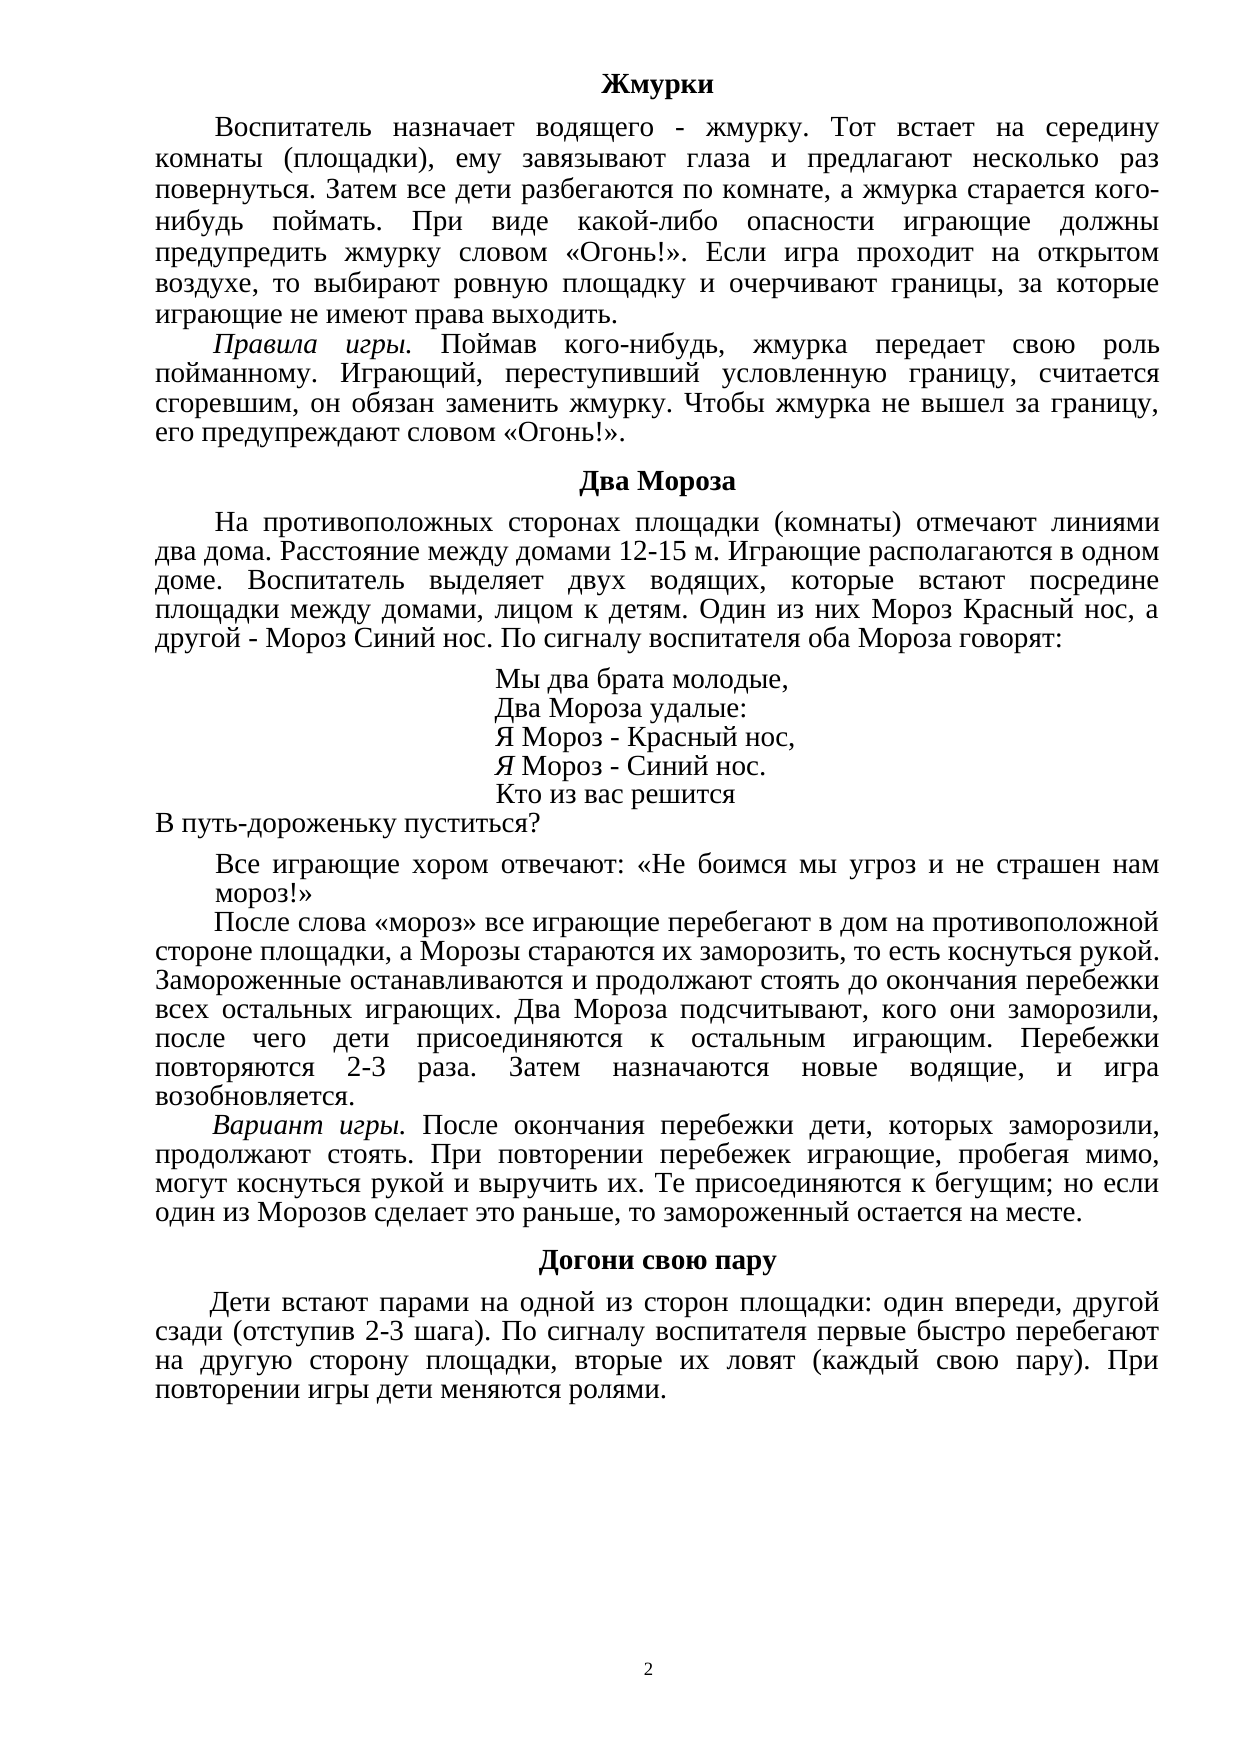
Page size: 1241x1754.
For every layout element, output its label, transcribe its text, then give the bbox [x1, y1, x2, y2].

text Кто из вас решится [495, 781, 1160, 810]
text Дети встают парами на одной из сторон площадки: один впереди, другой сзади (отступив 2-3 шага). По сигналу воспитателя первые быстро перебегают на другую сторону площадки, вторые их ловят (каждый свою пару). При повторении игры дети меняются ролями. [155, 1288, 1160, 1404]
text Правила игры. Поймав кого-нибудь, жмурка передает свою роль пойманному. Играющий, переступивший условленную границу, считается сгоревшим, он обязан заменить жмурку. Чтобы жмурка не вышел за границу, его предупреждают словом «Огонь!». [155, 330, 1160, 448]
text Вариант игры. После окончания перебежки дети, которых заморозили, продолжают стоять. При повторении перебежек играющие, пробегая мимо, могут коснуться рукой и выручить их. Те присоединяются к бегущим; но если один из Морозов сделает это раньше, то замороженный остается на месте. [155, 1111, 1160, 1227]
text Два Мороза [155, 463, 1160, 496]
text Два Мороза удалые: [494, 694, 1160, 723]
text Все играющие хором отвечают: «Не боимся мы угроз и не страшен нам мороз!» [215, 851, 1160, 909]
text Мы два брата молодые, [495, 665, 1160, 694]
text После слова «мороз» все играющие перебегают в дом на противоположной стороне площадки, а Морозы стараются их заморозить, то есть коснуться рукой. Замороженные останавливаются и продолжают стоять до окончания перебежки всех остальных играющих. Два Мороза подсчитывают, кого они заморозили, после чего дети присоединяются к остальным играющим. Перебежки повторяются 2-3 раза. Затем назначаются новые водящие, и игра возобновляется. [155, 909, 1160, 1111]
text Я Мороз - Синий нос. [495, 752, 1160, 781]
text Догони свою пару [155, 1242, 1160, 1276]
text В путь-дороженьку пуститься? [155, 810, 1160, 839]
text Я Мороз - Красный нос, [495, 723, 1160, 752]
text Жмурки [155, 66, 1160, 100]
text Воспитатель назначает водящего - жмурку. Тот встает на середину комнаты (площадки), ему завязывают глаза и предлагают несколько раз повернуться. Затем все дети разбегаются по комнате, а жмурка старается кого-нибудь поймать. При виде какой-либо опасности играющие должны предупредить жмурку словом «Огонь!». Если игра проходит на открытом воздухе, то выбирают ровную площадку и очерчивают границы, за которые играющие не имеют права выходить. [155, 112, 1160, 329]
text На противоположных сторонах площадки (комнаты) отмечают линиями два дома. Расстояние между домами 12-15 м. Играющие располагаются в одном доме. Воспитатель выделяет двух водящих, которые встают посредине площадки между домами, лицом к детям. Один из них Мороз Красный нос, а другой - Мороз Синий нос. По сигналу воспитателя оба Мороза говорят: [155, 508, 1160, 653]
